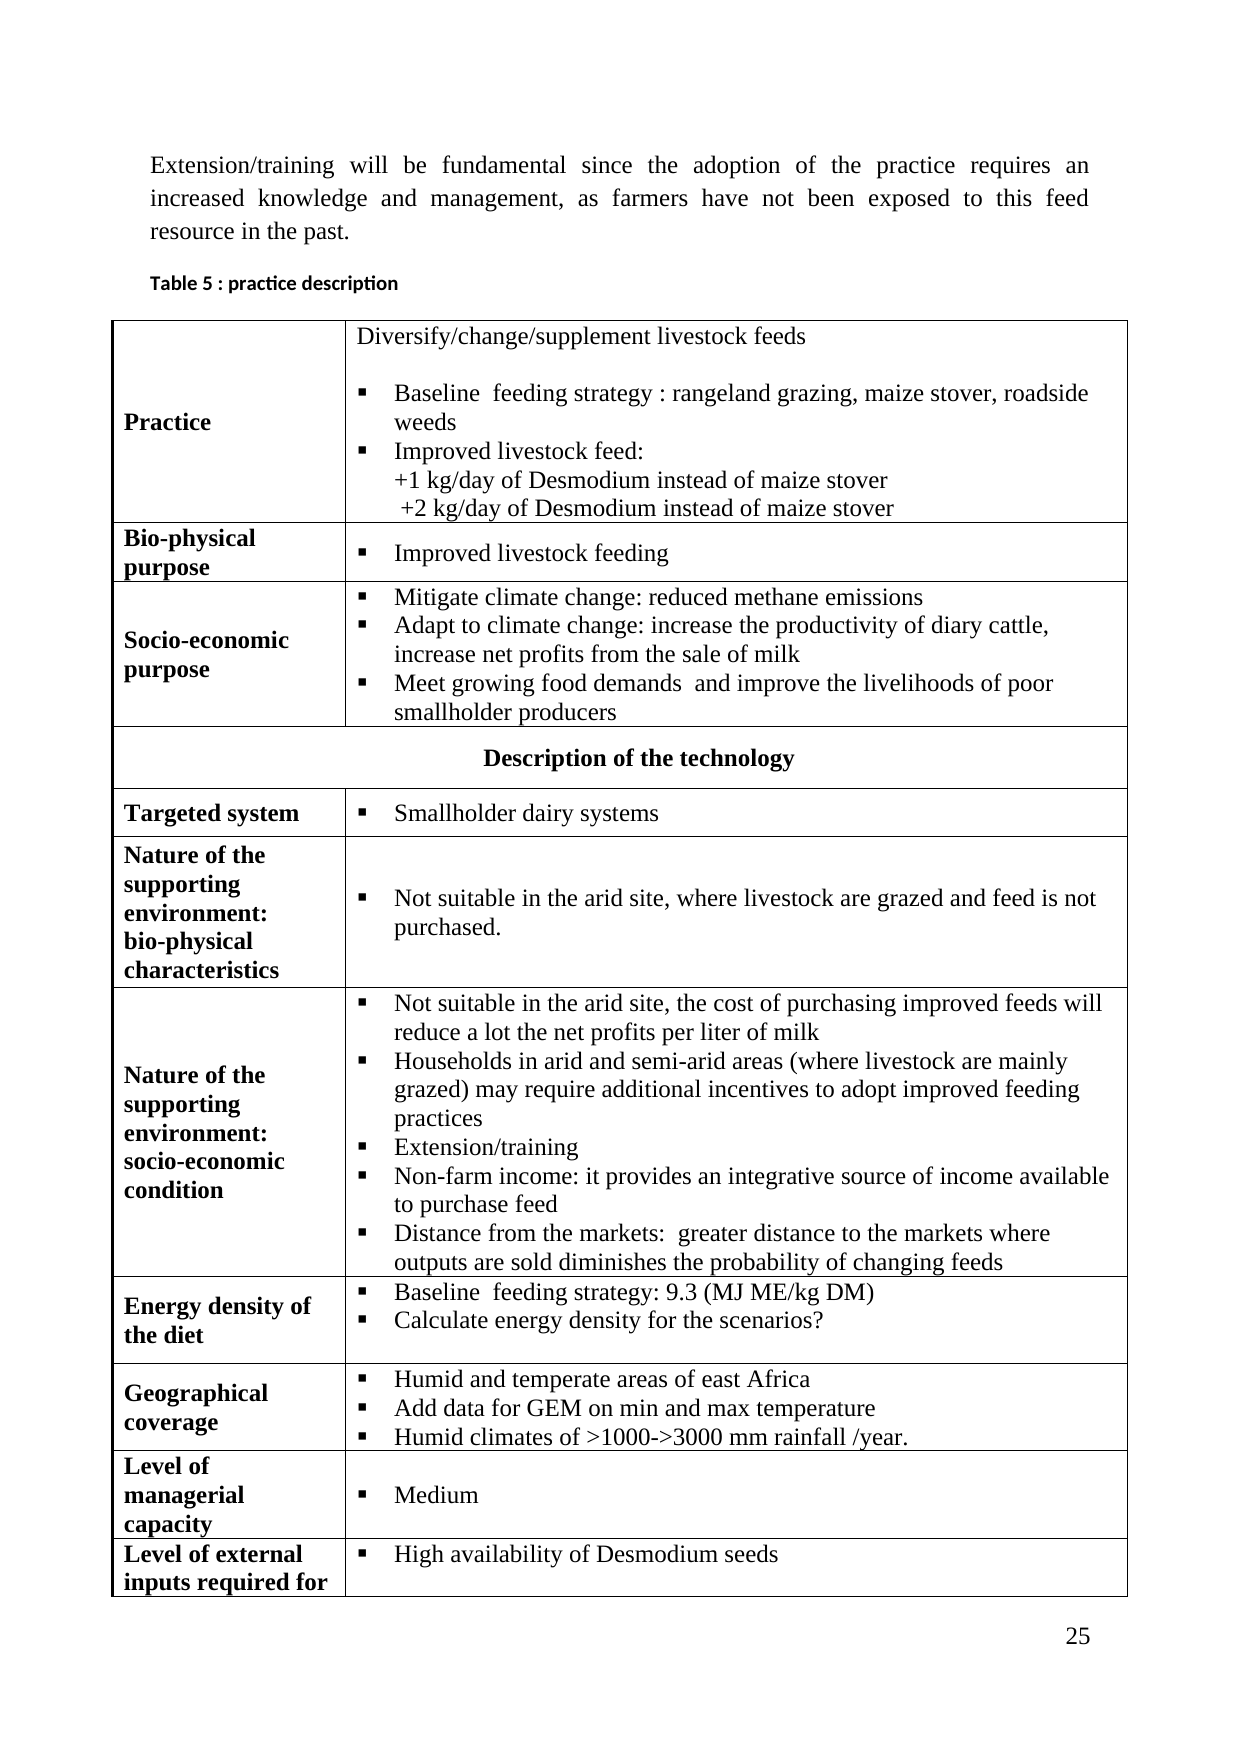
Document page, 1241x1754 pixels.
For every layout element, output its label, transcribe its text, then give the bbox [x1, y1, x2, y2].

text Extension/training will be fundamental since the adoption of the practice requires an increased knowledge and management, as farmers have not been exposed to this feed resource in the past. [150, 150, 1090, 245]
table_cell Medium [346, 1451, 1127, 1538]
table_cell Baseline feeding strategy: 9.3 (MJ ME/kg DM) Calculate energy density for the scenarios? [346, 1277, 1127, 1363]
table_cell Targeted system [114, 789, 345, 836]
table_cell Level of managerial capacity [114, 1451, 345, 1538]
table_cell Socio-economic purpose [114, 582, 345, 726]
table_header Diversify/change/supplement livestock feeds Baseline feeding strategy : rangeland grazing, maize stover, roadside weeds Improved livestock feed: +1 kg/day of Desmodium instead of maize stover +2 kg/day of Desmodium instead of maize stover [346, 321, 1127, 522]
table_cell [114, 1539, 345, 1596]
table_cell Not suitable in the arid site, the cost of purchasing improved feeds will reduce a lot the net profits per liter of milk Households in arid and semi-arid areas (where livestock are mainly grazed) may require additional incentives to adopt improved feeding practices Extension/training Non-farm income: it provides an integrative source of income available to purchase feed Distance from the markets: greater distance to the markets where outputs are sold diminishes the probability of changing feeds [346, 988, 1127, 1276]
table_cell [346, 1539, 1127, 1596]
table_header Practice [114, 321, 345, 522]
table_cell Not suitable in the arid site, where livestock are grazed and feed is not purchased. [346, 837, 1127, 987]
table_cell Bio-physical purpose [114, 523, 345, 581]
table_cell Energy density of the diet [114, 1277, 345, 1363]
table_cell Nature of the supporting environment: bio-physical characteristics [114, 837, 345, 987]
table_cell Geographical coverage [114, 1364, 345, 1450]
table_cell Smallholder dairy systems [346, 789, 1127, 836]
table_cell Improved livestock feeding [346, 523, 1127, 581]
table_cell Humid and temperate areas of east Africa Add data for GEM on min and max temperature Humid climates of >1000->3000 mm rainfall /year. [346, 1364, 1127, 1450]
table_cell Mitigate climate change: reduced methane emissions Adapt to climate change: increase the productivity of diary cattle, increase net profits from the sale of milk Meet growing food demands and improve the livelihoods of poor smallholder producers [346, 582, 1127, 726]
text Table 5 : practice description [150, 270, 1090, 295]
table_cell Nature of the supporting environment: socio-economic condition [114, 988, 345, 1276]
table_cell Description of the technology [114, 727, 1127, 788]
